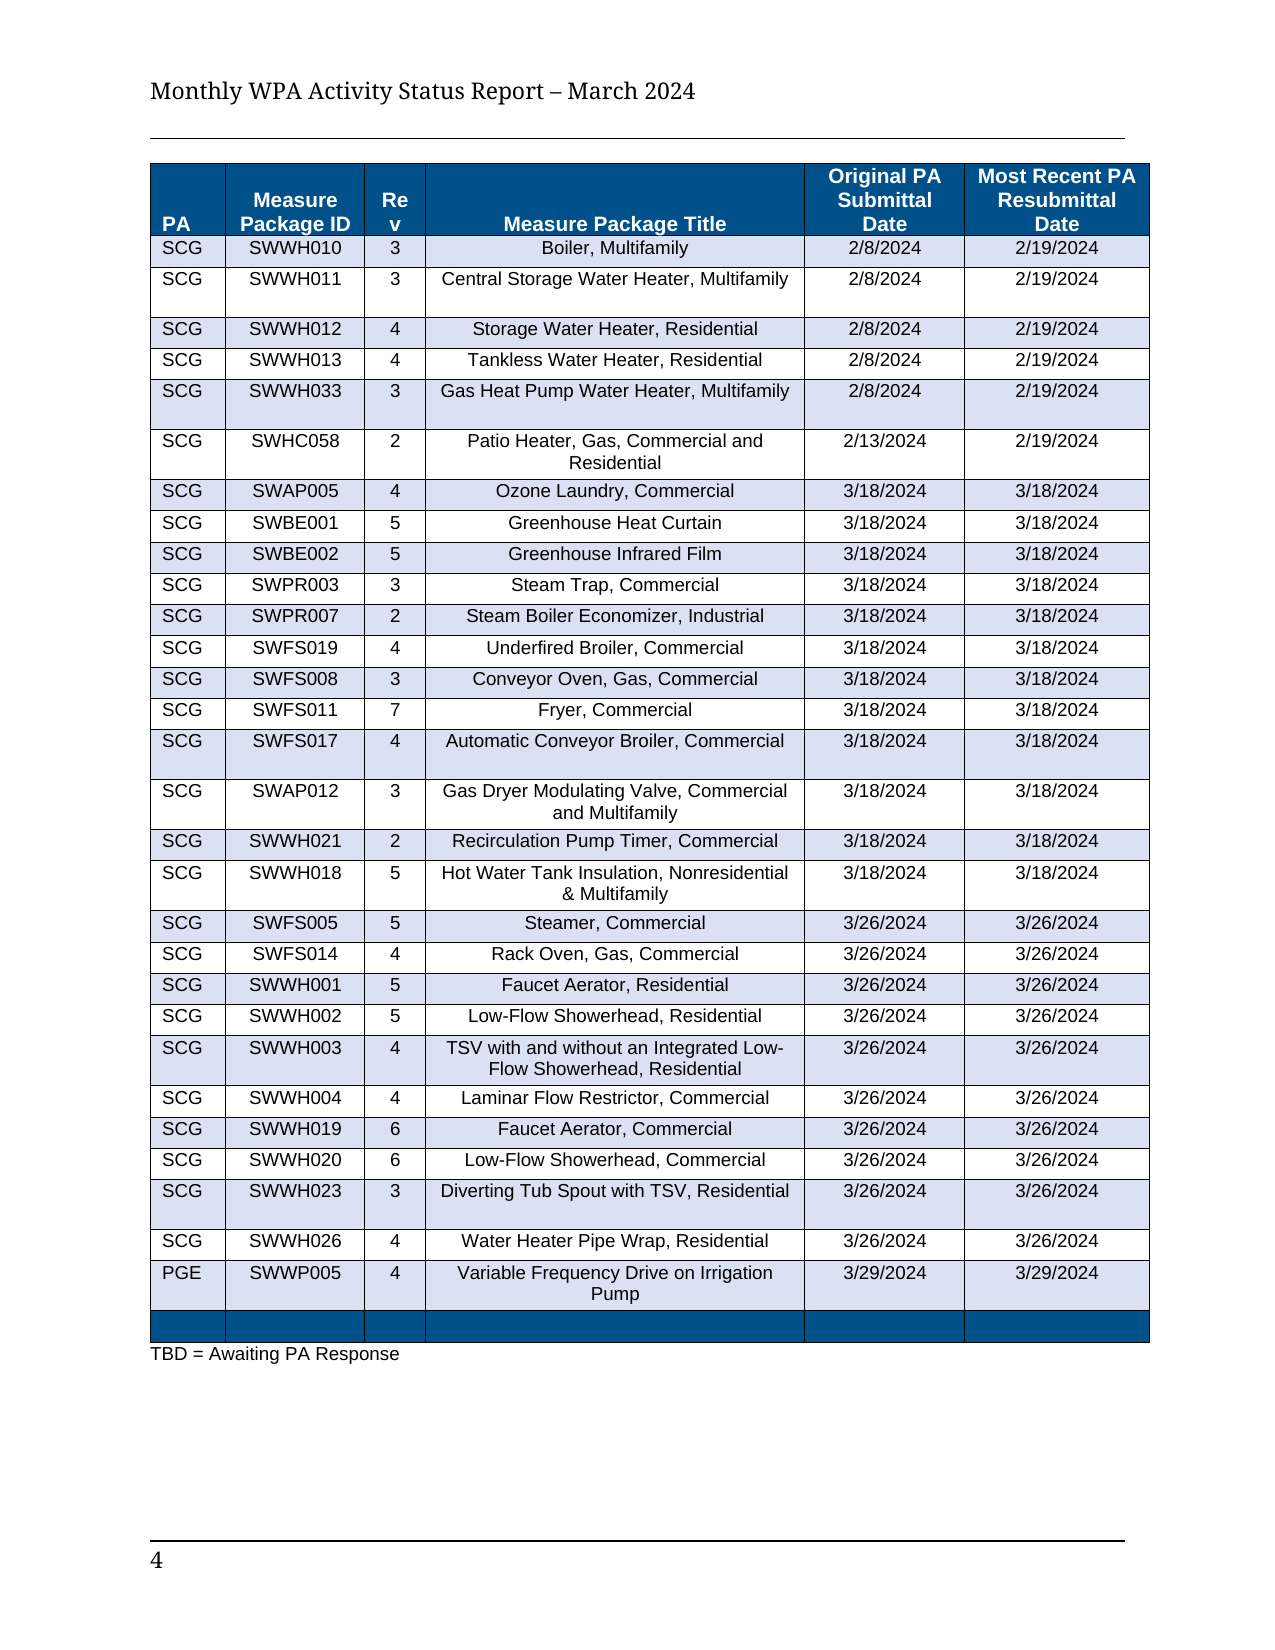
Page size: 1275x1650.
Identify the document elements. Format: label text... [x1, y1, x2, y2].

table_cell 3/18/2024 [965, 699, 1149, 729]
table_cell 3/18/2024 [805, 605, 964, 635]
table_cell 3/18/2024 [965, 730, 1149, 779]
table_cell Automatic Conveyor Broiler, Commercial [426, 730, 804, 779]
table_cell Low-Flow Showerhead, Commercial [426, 1149, 804, 1179]
table_cell 2 [365, 430, 425, 479]
table_cell SWWH026 [226, 1230, 364, 1260]
table_cell 3/26/2024 [805, 1086, 964, 1117]
table_cell 5 [365, 543, 425, 573]
table_cell SWFS008 [226, 668, 364, 698]
table_cell SCG [151, 830, 225, 860]
table_cell SWPR007 [226, 605, 364, 635]
table_cell Conveyor Oven, Gas, Commercial [426, 668, 804, 698]
table_cell SWWH020 [226, 1149, 364, 1179]
table_cell Central Storage Water Heater, Multifamily [426, 268, 804, 317]
table_cell 2/8/2024 [805, 318, 964, 348]
table_cell SWWH033 [226, 380, 364, 429]
table_cell 3/26/2024 [965, 943, 1149, 973]
table_cell [365, 1311, 425, 1342]
table_cell 3 [365, 574, 425, 604]
table_cell 4 [365, 1086, 425, 1117]
table_cell 3/26/2024 [965, 1005, 1149, 1035]
table_cell 2/8/2024 [805, 349, 964, 379]
text TBD = Awaiting PA Response [150, 1343, 1125, 1364]
table_cell 3/18/2024 [805, 699, 964, 729]
table_header Measure Package ID [226, 164, 364, 235]
table_cell Recirculation Pump Timer, Commercial [426, 830, 804, 860]
table_cell SWWH004 [226, 1086, 364, 1117]
table_cell SCG [151, 574, 225, 604]
table_cell 4 [365, 1036, 425, 1085]
table_cell SCG [151, 1005, 225, 1035]
table_cell SWAP005 [226, 480, 364, 510]
table_cell 3/18/2024 [965, 511, 1149, 542]
table_cell PGE [151, 1261, 225, 1310]
table_cell SWAP012 [226, 780, 364, 829]
table_cell 3 [365, 668, 425, 698]
table_cell SWWH010 [226, 236, 364, 267]
table_cell 3/26/2024 [965, 1149, 1149, 1179]
table_header Original PA Submittal Date [805, 164, 964, 235]
table_cell SWWH012 [226, 318, 364, 348]
table_cell SCG [151, 349, 225, 379]
table_cell 3/18/2024 [805, 511, 964, 542]
table_cell SCG [151, 1118, 225, 1148]
table_cell 3 [365, 1180, 425, 1229]
table_cell [426, 1311, 804, 1342]
table_cell SCG [151, 780, 225, 829]
table_cell 2/19/2024 [965, 268, 1149, 317]
table_cell 2/19/2024 [965, 236, 1149, 267]
table_cell 6 [365, 1118, 425, 1148]
table_cell 2/19/2024 [965, 380, 1149, 429]
table_cell Ozone Laundry, Commercial [426, 480, 804, 510]
table_cell 3/18/2024 [965, 480, 1149, 510]
table_cell SWWH023 [226, 1180, 364, 1229]
table_cell 3/18/2024 [805, 543, 964, 573]
table_cell SCG [151, 1036, 225, 1085]
table_cell SCG [151, 911, 225, 942]
table_cell 3/18/2024 [965, 861, 1149, 910]
table_cell SWWH001 [226, 974, 364, 1004]
table_cell SWWH019 [226, 1118, 364, 1148]
table_cell 4 [365, 349, 425, 379]
table_cell SWBE002 [226, 543, 364, 573]
table_cell Hot Water Tank Insulation, Nonresidential & Multifamily [426, 861, 804, 910]
table_cell [226, 1311, 364, 1342]
table_cell 2/8/2024 [805, 268, 964, 317]
table_cell SWPR003 [226, 574, 364, 604]
table_cell 4 [365, 318, 425, 348]
table_header Measure Package Title [426, 164, 804, 235]
table_cell SWFS014 [226, 943, 364, 973]
table_cell SWFS011 [226, 699, 364, 729]
table_cell 3/18/2024 [965, 668, 1149, 698]
table_cell 3/18/2024 [805, 730, 964, 779]
table_cell 3/18/2024 [805, 574, 964, 604]
table_cell 3/18/2024 [965, 574, 1149, 604]
table_cell Laminar Flow Restrictor, Commercial [426, 1086, 804, 1117]
table_cell 3/29/2024 [805, 1261, 964, 1310]
table_cell 4 [365, 1261, 425, 1310]
table_cell Rack Oven, Gas, Commercial [426, 943, 804, 973]
table_cell 2/8/2024 [805, 380, 964, 429]
table_cell 3/18/2024 [805, 780, 964, 829]
table_cell 3/18/2024 [965, 543, 1149, 573]
table_cell 5 [365, 861, 425, 910]
table_cell SCG [151, 430, 225, 479]
table_cell SWWH021 [226, 830, 364, 860]
table_cell Patio Heater, Gas, Commercial and Residential [426, 430, 804, 479]
table_cell 4 [365, 1230, 425, 1260]
table_cell Diverting Tub Spout with TSV, Residential [426, 1180, 804, 1229]
table_cell 3 [365, 236, 425, 267]
table_cell 3/26/2024 [965, 974, 1149, 1004]
table_cell 3/26/2024 [805, 1149, 964, 1179]
table_cell 5 [365, 911, 425, 942]
table_cell 3/18/2024 [965, 780, 1149, 829]
table_cell 5 [365, 974, 425, 1004]
table_cell 4 [365, 636, 425, 667]
table_cell Steam Boiler Economizer, Industrial [426, 605, 804, 635]
table_cell Low-Flow Showerhead, Residential [426, 1005, 804, 1035]
table_cell 3 [365, 380, 425, 429]
table_cell [965, 1311, 1149, 1342]
table_cell 3/26/2024 [805, 911, 964, 942]
table_cell 2/8/2024 [805, 236, 964, 267]
table_cell 3/26/2024 [965, 1230, 1149, 1260]
table_cell SWWH002 [226, 1005, 364, 1035]
table_cell 3/29/2024 [965, 1261, 1149, 1310]
table_cell SWWP005 [226, 1261, 364, 1310]
table_cell Gas Dryer Modulating Valve, Commercial and Multifamily [426, 780, 804, 829]
table_cell 7 [365, 699, 425, 729]
table_cell 3/26/2024 [965, 911, 1149, 942]
table_cell SCG [151, 268, 225, 317]
table_cell 3/26/2024 [805, 1118, 964, 1148]
table_cell Gas Heat Pump Water Heater, Multifamily [426, 380, 804, 429]
table_cell SWWH011 [226, 268, 364, 317]
table_cell SCG [151, 511, 225, 542]
table_cell 4 [365, 943, 425, 973]
table_cell SWFS005 [226, 911, 364, 942]
table_cell 2 [365, 830, 425, 860]
table_cell [151, 1311, 225, 1342]
table_cell SCG [151, 636, 225, 667]
table_cell 3/26/2024 [965, 1086, 1149, 1117]
table_header Most Recent PA Resubmittal Date [965, 164, 1149, 235]
table_cell 2/19/2024 [965, 318, 1149, 348]
table_cell SCG [151, 1086, 225, 1117]
table_header Rev [365, 164, 425, 235]
table_cell 3/18/2024 [805, 861, 964, 910]
table_cell 2/19/2024 [965, 430, 1149, 479]
table_cell SCG [151, 861, 225, 910]
table_cell Greenhouse Infrared Film [426, 543, 804, 573]
table_cell Underfired Broiler, Commercial [426, 636, 804, 667]
table_cell 3/18/2024 [965, 830, 1149, 860]
table_cell SCG [151, 1230, 225, 1260]
table_cell SWWH018 [226, 861, 364, 910]
table_cell Faucet Aerator, Residential [426, 974, 804, 1004]
table_cell 5 [365, 1005, 425, 1035]
table_cell Water Heater Pipe Wrap, Residential [426, 1230, 804, 1260]
table_cell SCG [151, 480, 225, 510]
table_cell SWFS019 [226, 636, 364, 667]
table_cell SWWH013 [226, 349, 364, 379]
table_cell 2/13/2024 [805, 430, 964, 479]
table_cell SCG [151, 1180, 225, 1229]
table_cell SCG [151, 730, 225, 779]
table_cell Steam Trap, Commercial [426, 574, 804, 604]
table_cell SCG [151, 318, 225, 348]
table_cell Greenhouse Heat Curtain [426, 511, 804, 542]
table_cell 4 [365, 730, 425, 779]
table_cell 3/26/2024 [805, 943, 964, 973]
table_cell SWWH003 [226, 1036, 364, 1085]
table_cell 2 [365, 605, 425, 635]
table_cell SCG [151, 943, 225, 973]
table_cell Fryer, Commercial [426, 699, 804, 729]
table_cell 3/18/2024 [805, 830, 964, 860]
table_cell SCG [151, 974, 225, 1004]
table_cell 3/26/2024 [965, 1118, 1149, 1148]
table_cell 3/26/2024 [805, 1230, 964, 1260]
table_cell Steamer, Commercial [426, 911, 804, 942]
table_cell SCG [151, 605, 225, 635]
table_cell Storage Water Heater, Residential [426, 318, 804, 348]
table_cell 2/19/2024 [965, 349, 1149, 379]
table_cell SCG [151, 380, 225, 429]
table_cell 3/26/2024 [805, 1180, 964, 1229]
table_cell 3/26/2024 [805, 1005, 964, 1035]
table_cell Variable Frequency Drive on Irrigation Pump [426, 1261, 804, 1310]
table_cell SCG [151, 236, 225, 267]
table_cell SWHC058 [226, 430, 364, 479]
table_cell Tankless Water Heater, Residential [426, 349, 804, 379]
table_cell Faucet Aerator, Commercial [426, 1118, 804, 1148]
table_cell SWBE001 [226, 511, 364, 542]
table_cell SCG [151, 543, 225, 573]
table_cell 3/26/2024 [965, 1036, 1149, 1085]
table_header PA [151, 164, 225, 235]
table_cell SCG [151, 699, 225, 729]
table_cell SCG [151, 668, 225, 698]
table_cell 3 [365, 268, 425, 317]
table_cell TSV with and without an Integrated Low-Flow Showerhead, Residential [426, 1036, 804, 1085]
table_cell SCG [151, 1149, 225, 1179]
table_cell 3/26/2024 [805, 1036, 964, 1085]
table_cell 3/18/2024 [805, 636, 964, 667]
table_cell 6 [365, 1149, 425, 1179]
table_cell 3/18/2024 [965, 636, 1149, 667]
table_cell 4 [365, 480, 425, 510]
table_cell SWFS017 [226, 730, 364, 779]
table_cell 3/26/2024 [965, 1180, 1149, 1229]
table_cell 3 [365, 780, 425, 829]
table_cell [805, 1311, 964, 1342]
table_cell Boiler, Multifamily [426, 236, 804, 267]
table_cell 3/26/2024 [805, 974, 964, 1004]
table_cell 3/18/2024 [805, 668, 964, 698]
table_cell 3/18/2024 [965, 605, 1149, 635]
table_cell 5 [365, 511, 425, 542]
table_cell 3/18/2024 [805, 480, 964, 510]
